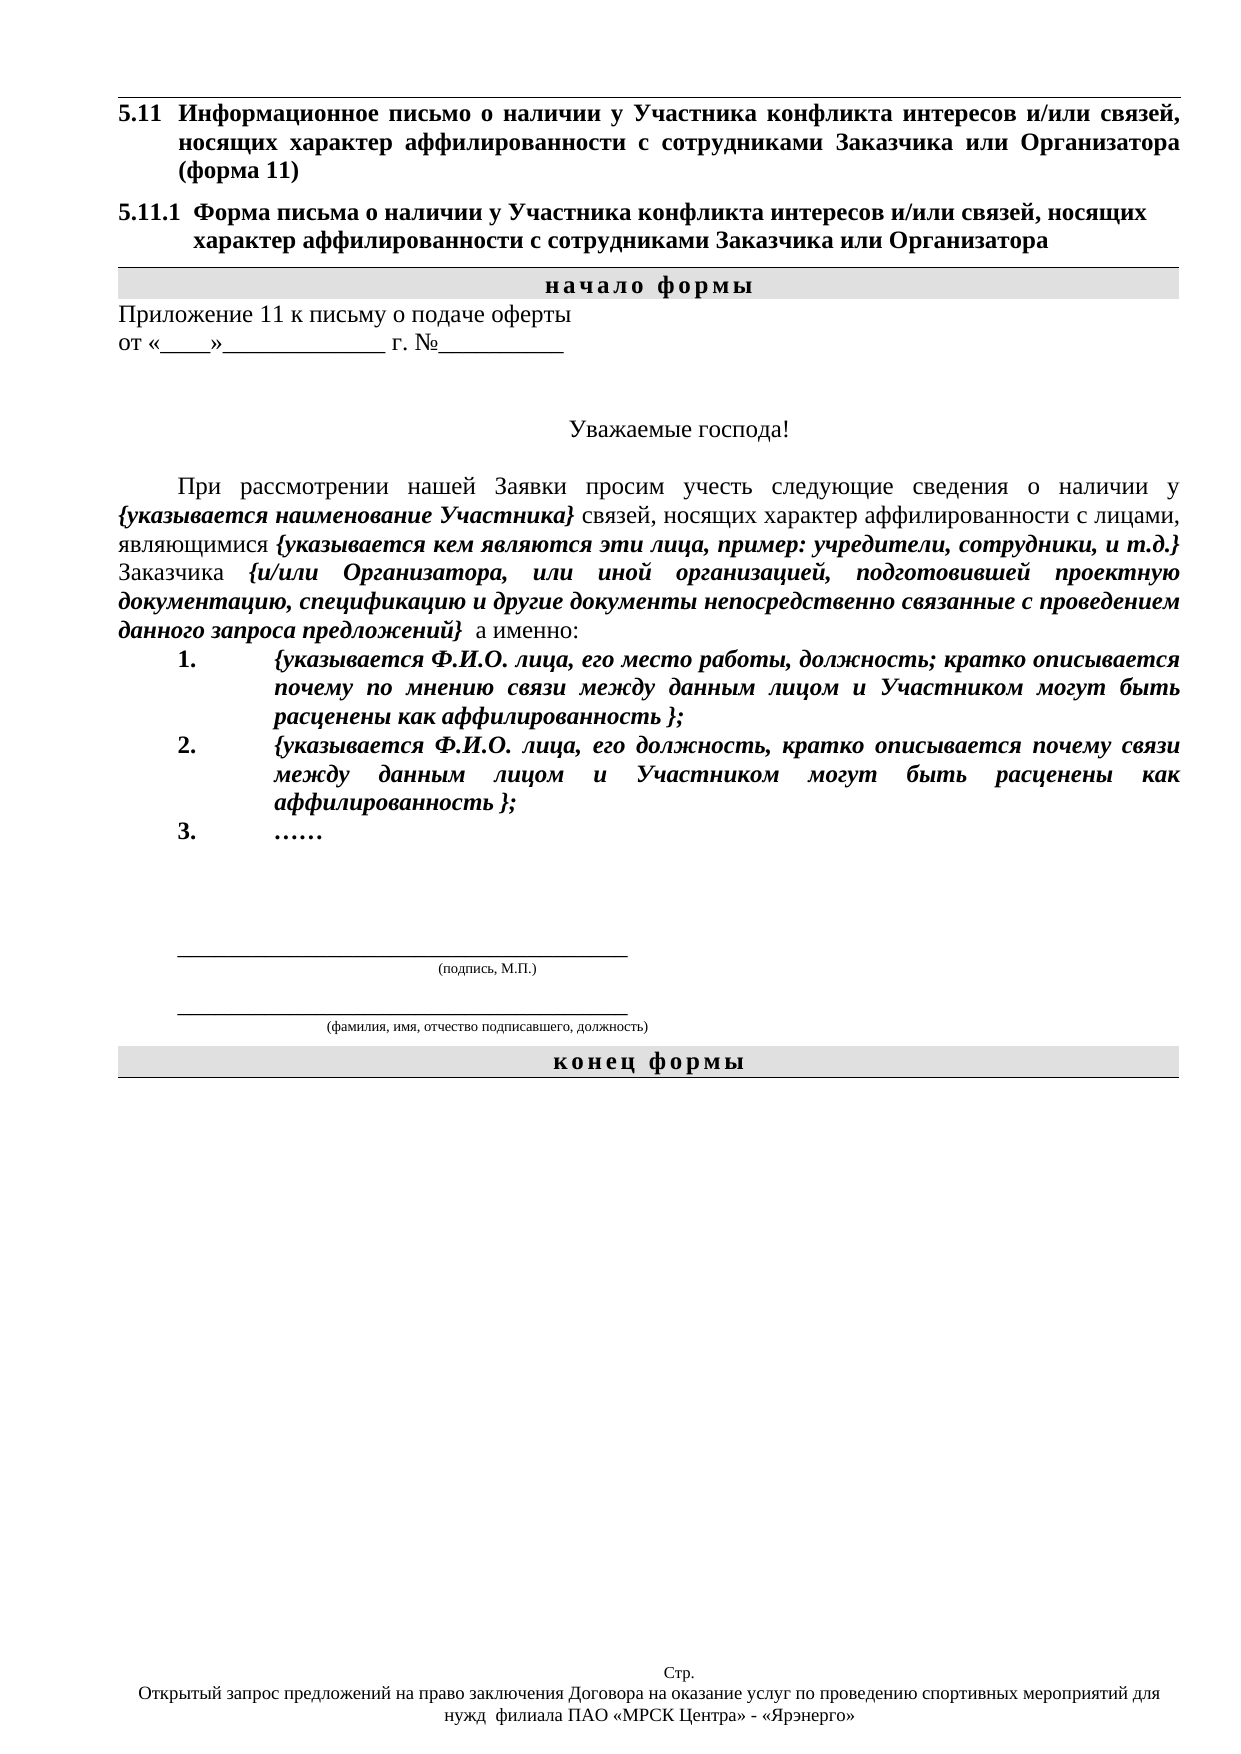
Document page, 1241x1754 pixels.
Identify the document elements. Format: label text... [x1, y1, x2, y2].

text (подпись, М.П.) [118, 960, 797, 989]
text Приложение 11 к письму о подаче оферты от «____»_____________ г. №__________ [118, 299, 1181, 356]
text конец формы [118, 1046, 1179, 1077]
text ____________________________________ [118, 931, 1181, 960]
text ____________________________________ [118, 989, 1181, 1017]
text Уважаемые господа! [118, 414, 1181, 442]
list …… [177, 816, 1181, 845]
subtitle Информационное письмо о наличии у Участника конфликта интересов и/или связей, носящих характер аффилированности с сотрудниками Заказчика или Организатора (форма 11) [118, 98, 1181, 184]
text начало формы [118, 268, 1179, 299]
text При рассмотрении нашей Заявки просим учесть следующие сведения о наличии у {указывается наименование Участника} связей, носящих характер аффилированности с лицами, являющимися {указывается кем являются эти лица, пример: учредители, сотрудники, и т.д.} Заказчика {и/или Организатора, или иной организацией, подготовившей проектную документацию, спецификацию и другие документы непосредственно связанные с проведением данного запроса предложений} а именно: [118, 471, 1181, 644]
list {указывается Ф.И.О. лица, его должность, кратко описывается почему связи между данным лицом и Участником могут быть расценены как аффилированность }; [177, 730, 1181, 816]
subtitle Форма письма о наличии у Участника конфликта интересов и/или связей, носящих характер аффилированности с сотрудниками Заказчика или Организатора [118, 197, 1181, 254]
text (фамилия, имя, отчество подписавшего, должность) [118, 1017, 797, 1046]
list {указывается Ф.И.О. лица, его место работы, должность; кратко описывается почему по мнению связи между данным лицом и Участником могут быть расценены как аффилированность }; [177, 644, 1181, 730]
